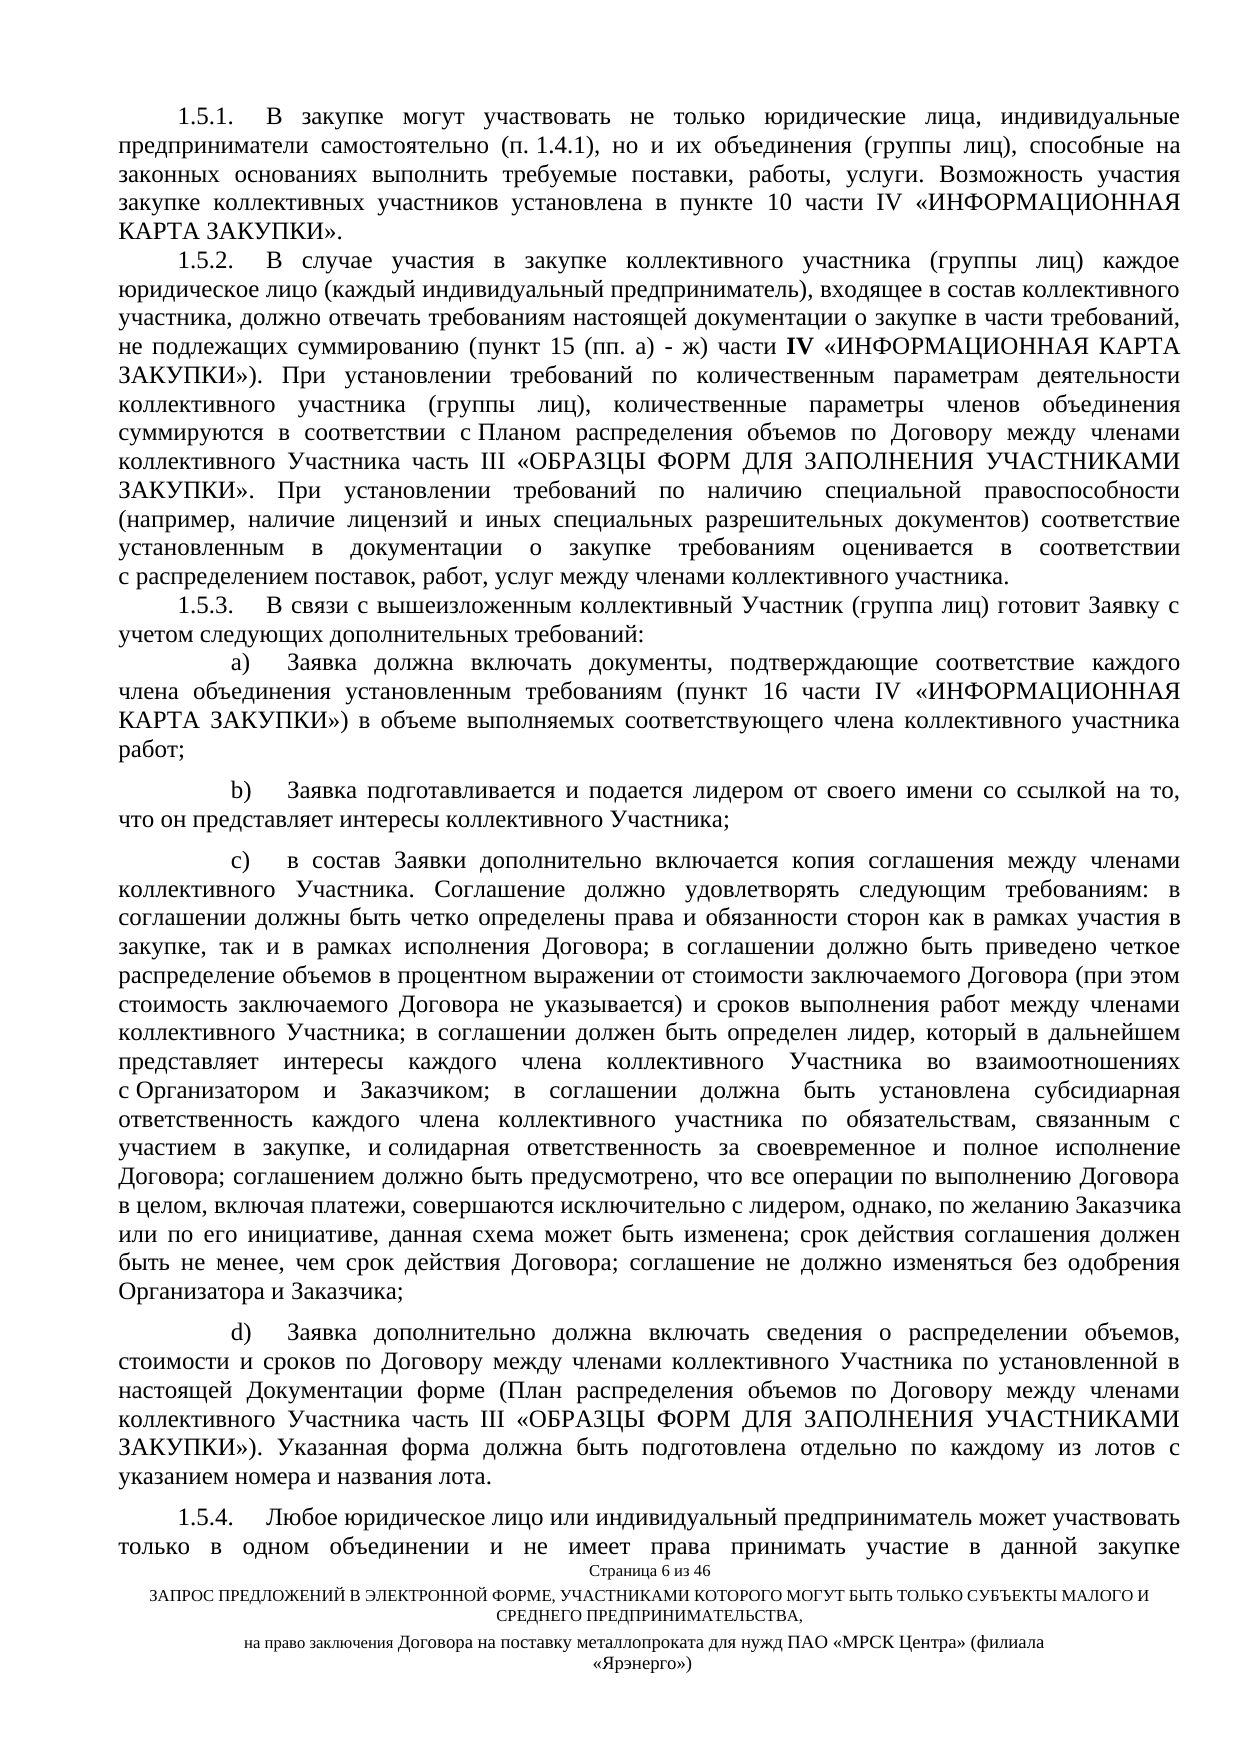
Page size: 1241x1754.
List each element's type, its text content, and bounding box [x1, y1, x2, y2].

subtitle В связи с вышеизложенным коллективный Участник (группа лиц) готовит Заявку с учетом следующих дополнительных требований: [118, 590, 1181, 647]
list Заявка дополнительно должна включать сведения о распределении объемов, стоимости и сроков по Договору между членами коллективного Участника по установленной в настоящей Документации форме (План распределения объемов по Договору между членами коллективного Участника часть III «ОБРАЗЦЫ ФОРМ ДЛЯ ЗАПОЛНЕНИЯ УЧАСТНИКАМИ ЗАКУПКИ»). Указанная форма должна быть подготовлена отдельно по каждому из лотов с указанием номера и названия лота. [118, 1317, 1181, 1490]
list Заявка должна включать документы, подтверждающие соответствие каждого члена объединения установленным требованиям (пункт 16 части IV «ИНФОРМАЦИОННАЯ КАРТА ЗАКУПКИ») в объеме выполняемых соответствующего члена коллективного участника работ; [118, 647, 1181, 762]
list Заявка подготавливается и подается лидером от своего имени со ссылкой на то, что он представляет интересы коллективного Участника; [118, 775, 1181, 832]
list в состав Заявки дополнительно включается копия соглашения между членами коллективного Участника. Соглашение должно удовлетворять следующим требованиям: в соглашении должны быть четко определены права и обязанности сторон как в рамках участия в закупке, так и в рамках исполнения Договора; в соглашении должно быть приведено четкое распределение объемов в процентном выражении от стоимости заключаемого Договора (при этом стоимость заключаемого Договора не указывается) и сроков выполнения работ между членами коллективного Участника; в соглашении должен быть определен лидер, который в дальнейшем представляет интересы каждого члена коллективного Участника во взаимоотношениях с Организатором и Заказчиком; в соглашении должна быть установлена субсидиарная ответственность каждого члена коллективного участника по обязательствам, связанным с участием в закупке, и солидарная ответственность за своевременное и полное исполнение Договора; соглашением должно быть предусмотрено, что все операции по выполнению Договора в целом, включая платежи, совершаются исключительно с лидером, однако, по желанию Заказчика или по его инициативе, данная схема может быть изменена; срок действия соглашения должен быть не менее, чем срок действия Договора; соглашение не должно изменяться без одобрения Организатора и Заказчика; [118, 845, 1181, 1305]
subtitle В случае участия в закупке коллективного участника (группы лиц) каждое юридическое лицо (каждый индивидуальный предприниматель), входящее в состав коллективного участника, должно отвечать требованиям настоящей документации о закупке в части требований, не подлежащих суммированию (пункт 15 (пп. а) - ж) части IV «ИНФОРМАЦИОННАЯ КАРТА ЗАКУПКИ»). При установлении требований по количественным параметрам деятельности коллективного участника (группы лиц), количественные параметры членов объединения суммируются в соответствии с Планом распределения объемов по Договору между членами коллективного Участника часть III «ОБРАЗЦЫ ФОРМ ДЛЯ ЗАПОЛНЕНИЯ УЧАСТНИКАМИ ЗАКУПКИ». При установлении требований по наличию специальной правоспособности (например, наличие лицензий и иных специальных разрешительных документов) соответствие установленным в документации о закупке требованиям оценивается в соответствии с распределением поставок, работ, услуг между членами коллективного участника. [118, 245, 1181, 590]
subtitle В закупке могут участвовать не только юридические лица, индивидуальные предприниматели самостоятельно (п. 1.4.1), но и их объединения (группы лиц), способные на законных основаниях выполнить требуемые поставки, работы, услуги. Возможность участия закупке коллективных участников установлена в пункте 10 части IV «ИНФОРМАЦИОННАЯ КАРТА ЗАКУПКИ». [118, 101, 1181, 245]
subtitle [118, 1502, 1181, 1560]
